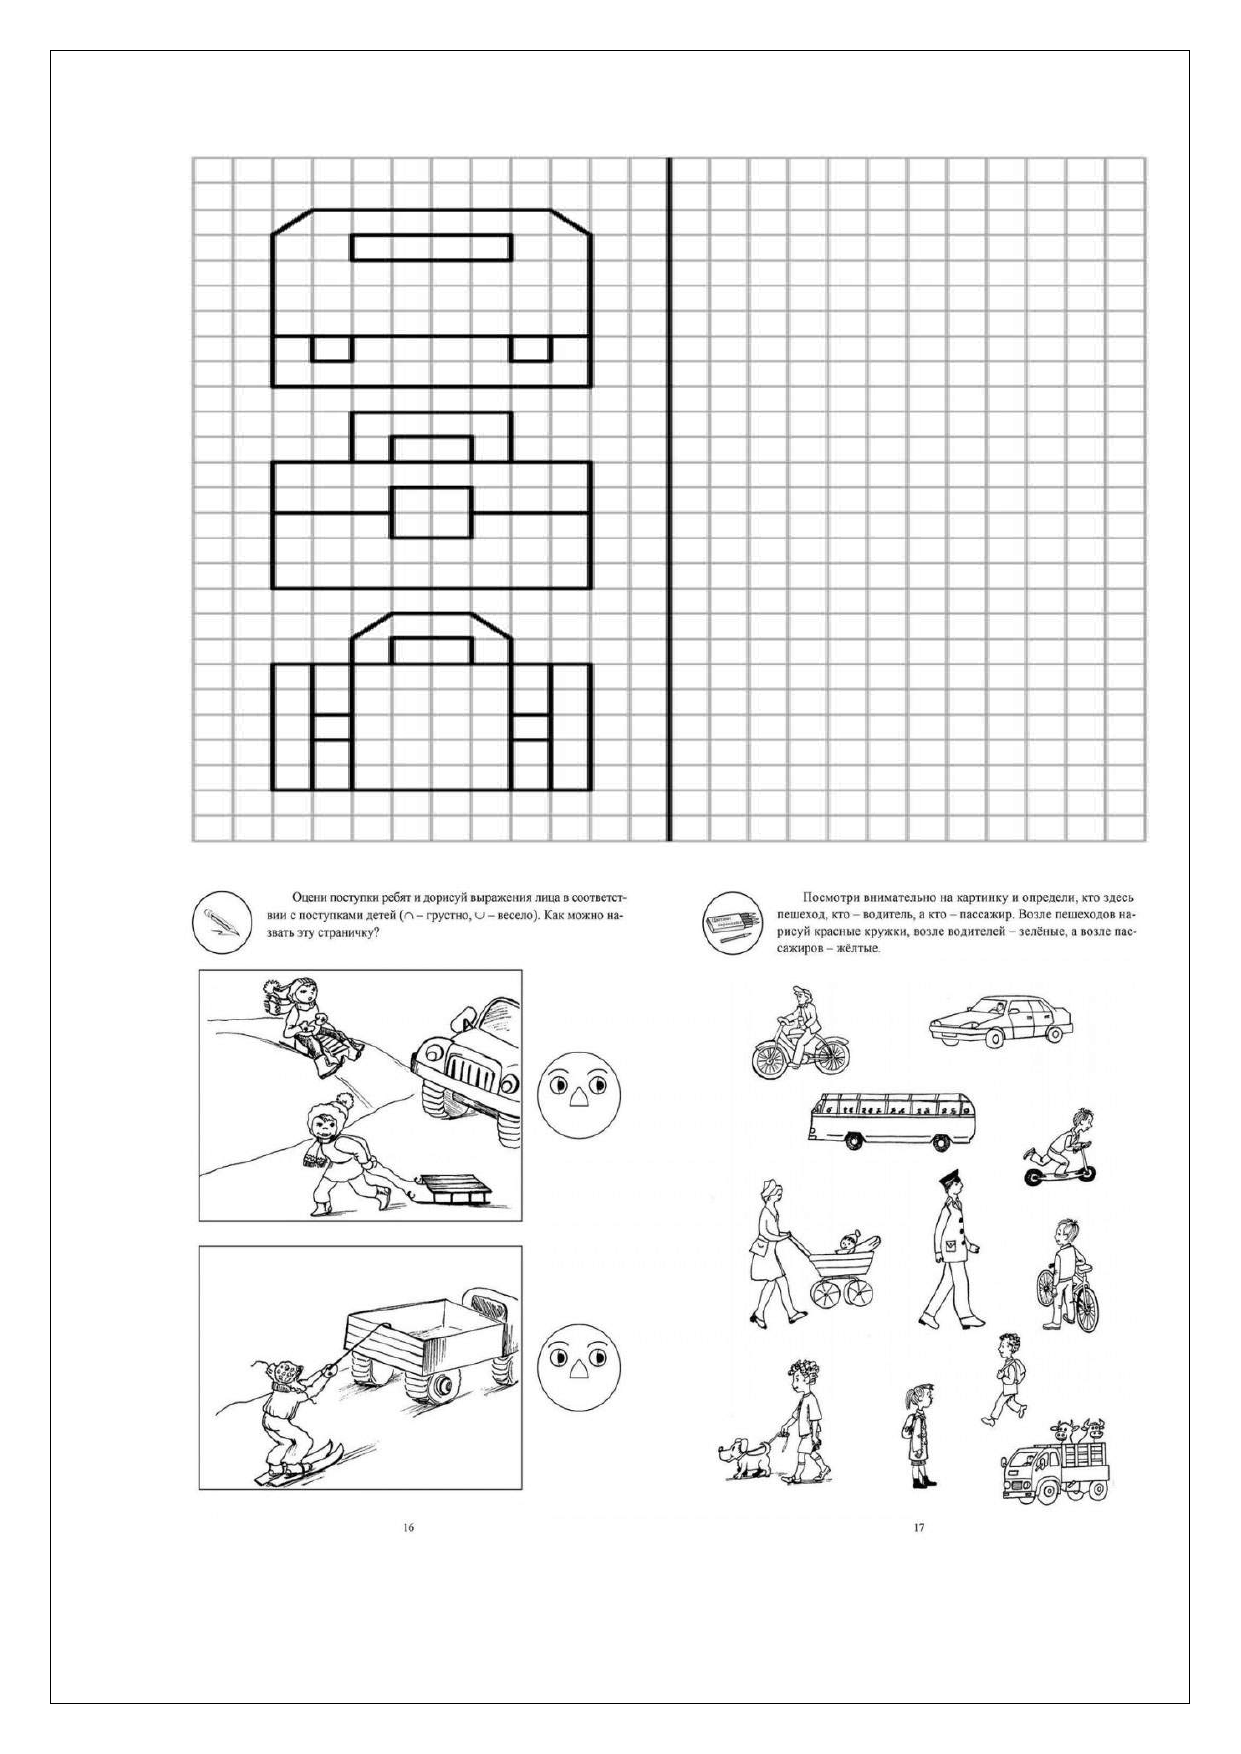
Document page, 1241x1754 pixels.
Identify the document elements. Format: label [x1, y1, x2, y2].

picture [177, 877, 1152, 1547]
picture [177, 118, 1152, 875]
